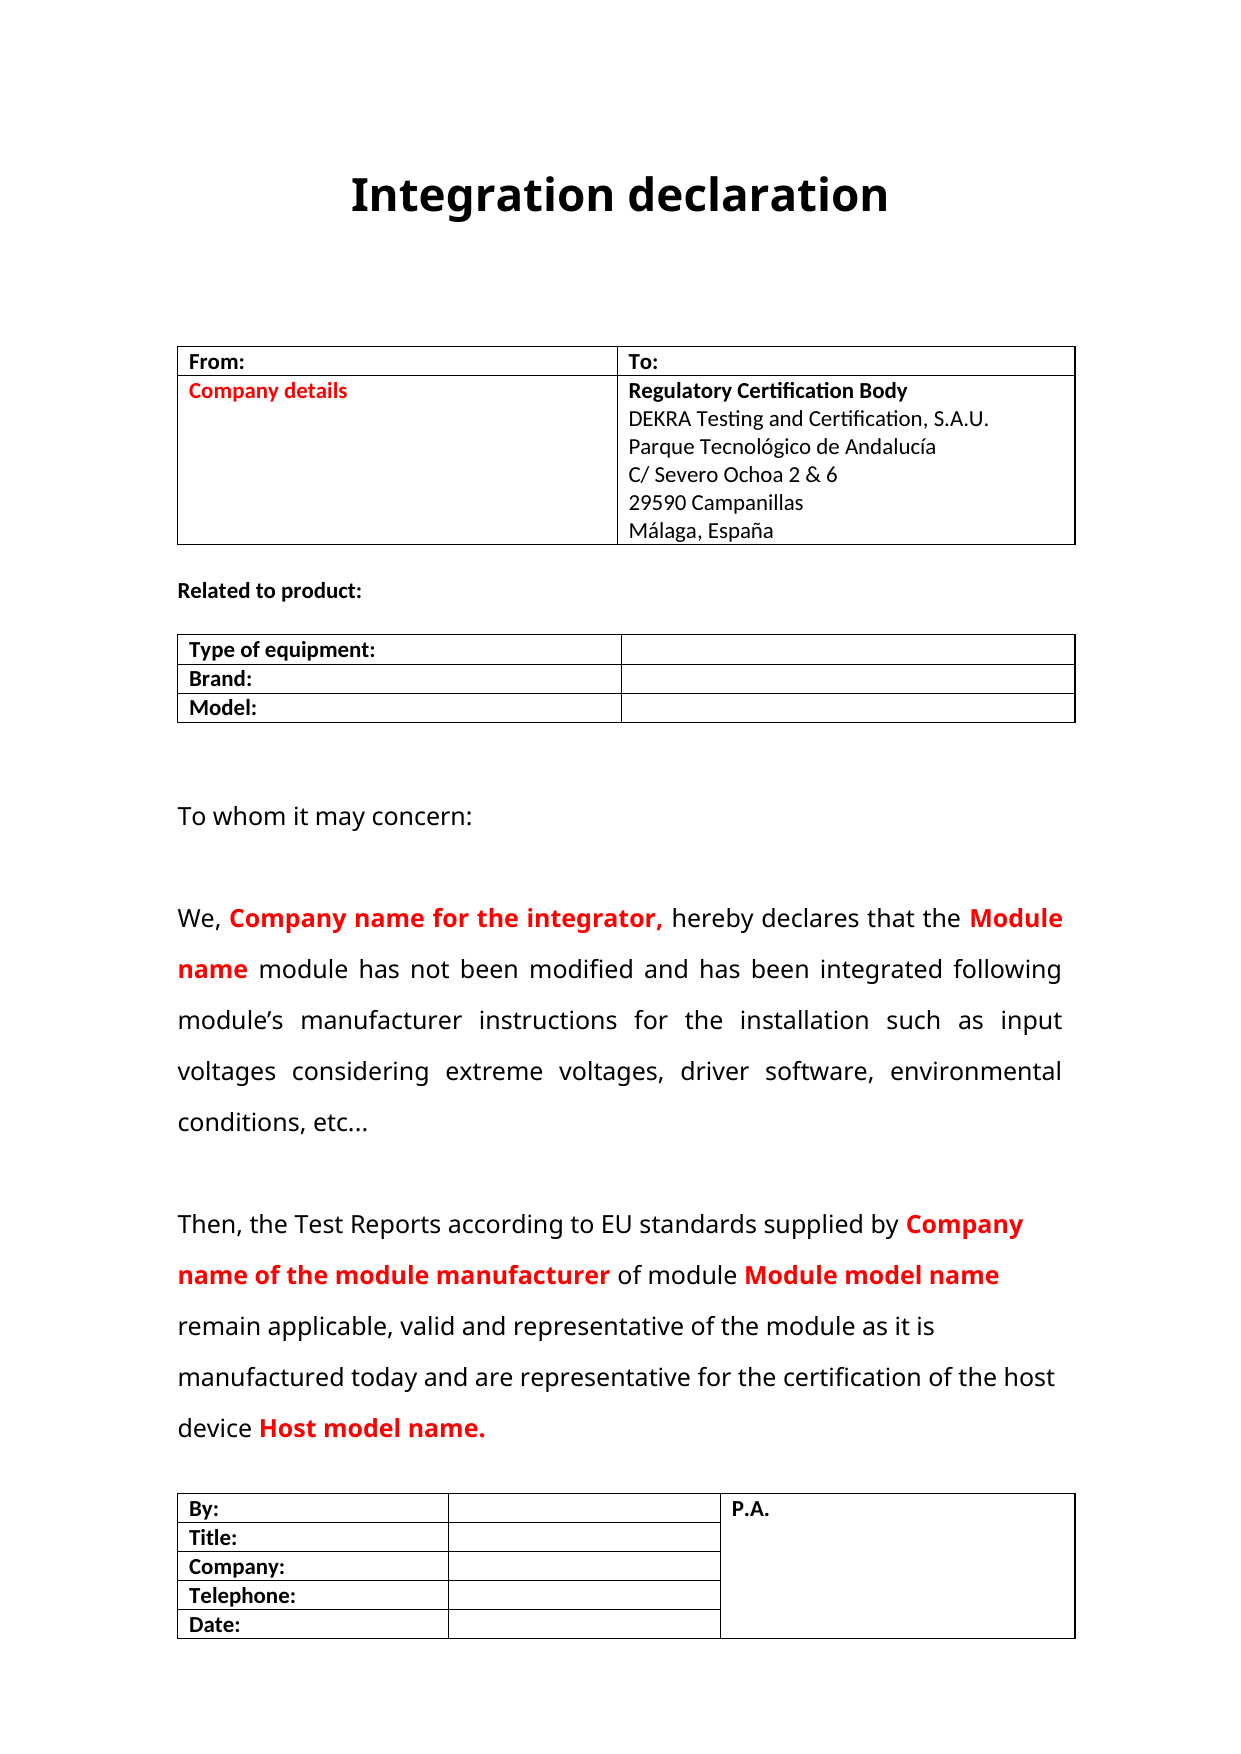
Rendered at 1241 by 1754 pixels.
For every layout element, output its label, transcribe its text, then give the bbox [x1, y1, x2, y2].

table_header Type of equipment: [178, 635, 621, 663]
table_cell Regulatory Certification Body DEKRA Testing and Certification, S.A.U. Parque Tecnológico de Andalucía C/ Severo Ochoa 2 & 6 29590 Campanillas Málaga, España [618, 376, 1074, 544]
table_cell [449, 1610, 720, 1638]
table_cell Title: [178, 1523, 448, 1551]
table_cell Model: [178, 694, 621, 722]
table_cell [449, 1523, 720, 1551]
text We, Company name for the integrator, hereby declares that the Module name module has not been modified and has been integrated following module’s manufacturer instructions for the installation such as input voltages considering extreme voltages, driver software, environmental conditions, etc... [177, 901, 1063, 1139]
table_cell [622, 665, 1074, 692]
table_cell Company details [178, 376, 617, 544]
text To whom it may concern: [177, 799, 1063, 833]
table_cell Company: [178, 1552, 448, 1580]
table_cell Brand: [178, 665, 621, 692]
table_cell [449, 1552, 720, 1580]
table_header [449, 1494, 720, 1522]
table_header P.A. [721, 1494, 1074, 1638]
table_header From: [178, 347, 617, 375]
table_header By: [178, 1494, 448, 1522]
text Integration declaration [177, 162, 1063, 225]
table_cell Date: [178, 1610, 448, 1638]
table_cell [449, 1581, 720, 1609]
text Then, the Test Reports according to EU standards supplied by Company name of the module manufacturer of module Module model name remain applicable, valid and representative of the module as it is manufactured today and are representative for the certification of the host device Host model name. [177, 1207, 1063, 1445]
table_header To: [618, 347, 1074, 375]
table_header [622, 635, 1074, 663]
table_cell Telephone: [178, 1581, 448, 1609]
text Related to product: [177, 576, 1063, 604]
table_cell [622, 694, 1074, 722]
